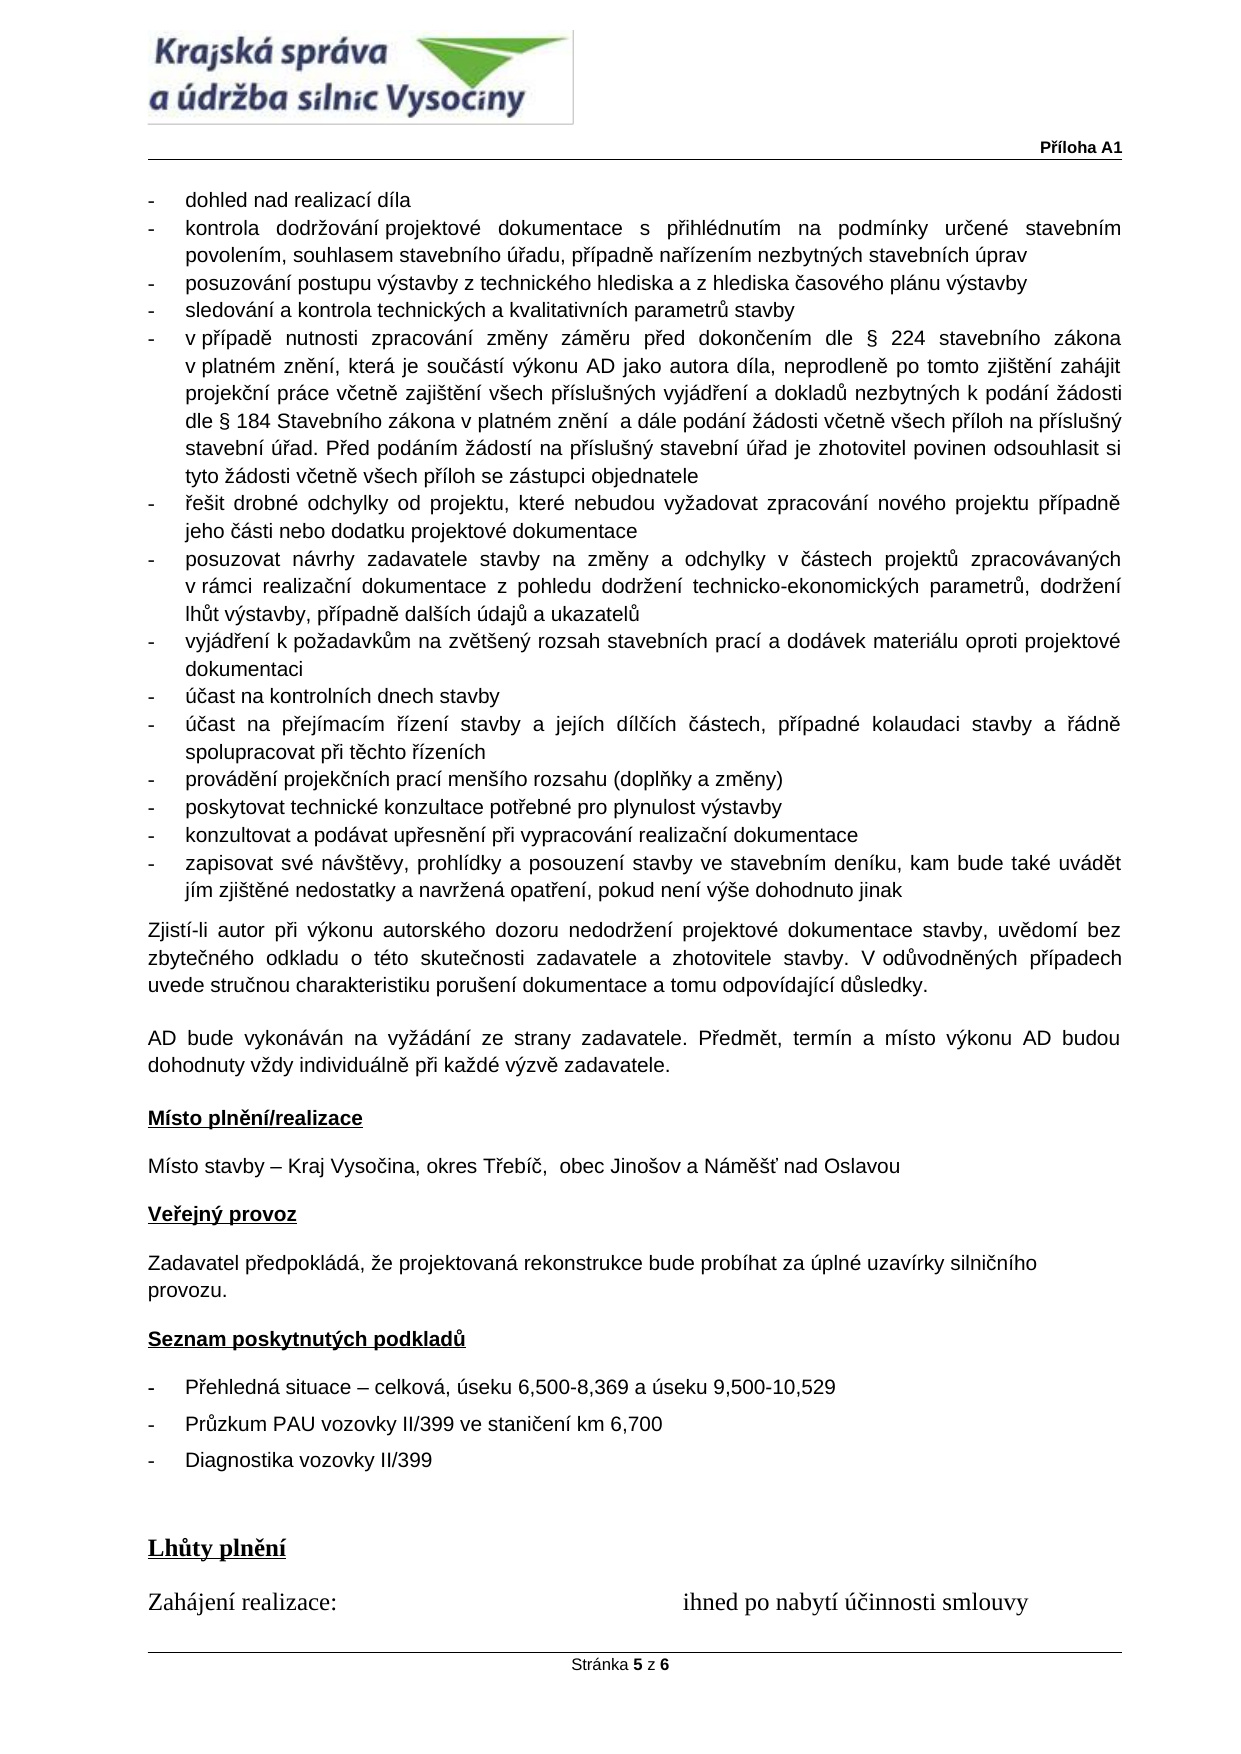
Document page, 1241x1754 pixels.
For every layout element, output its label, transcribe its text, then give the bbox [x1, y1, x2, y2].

text Zjistí-li autor při výkonu autorského dozoru nedodržení projektové dokumentace stavby, uvědomí bez zbytečného odkladu o této skutečnosti zadavatele a zhotovitele stavby. V odůvodněných případech uvede stručnou charakteristiku porušení dokumentace a tomu odpovídající důsledky. [148, 918, 1122, 997]
text Veřejný provoz [148, 1202, 1122, 1226]
list v případě nutnosti zpracování změny záměru před dokončením dle § 224 stavebního zákona v platném znění, která je součástí výkonu AD jako autora díla, neprodleně po tomto zjištění zahájit projekční práce včetně zajištění všech příslušných vyjádření a dokladů nezbytných k podání žádosti dle § 184 Stavebního zákona v platném znění a dále podání žádosti včetně všech příloh na příslušný stavební úřad. Před podáním žádostí na příslušný stavební úřad je zhotovitel povinen odsouhlasit si tyto žádosti včetně všech příloh se zástupci objednatele [148, 326, 1122, 488]
list Přehledná situace – celková, úseku 6,500-8,369 a úseku 9,500-10,529 [148, 1375, 1122, 1399]
list posuzování postupu výstavby z technického hlediska a z hlediska časového plánu výstavby [148, 271, 1122, 295]
list konzultovat a podávat upřesnění při vypracování realizační dokumentace [148, 823, 1122, 847]
text AD bude vykonáván na vyžádání ze strany zadavatele. Předmět, termín a místo výkonu AD budou dohodnuty vždy individuálně při každé výzvě zadavatele. [148, 1026, 1122, 1077]
list sledování a kontrola technických a kvalitativních parametrů stavby [148, 298, 1122, 322]
text Místo plnění/realizace [148, 1106, 1122, 1129]
list zapisovat své návštěvy, prohlídky a posouzení stavby ve stavebním deníku, kam bude také uvádět jím zjištěné nedostatky a navržená opatření, pokud není výše dohodnuto jinak [148, 850, 1122, 902]
text Zahájení realizace: ihned po nabytí účinnosti smlouvy [148, 1587, 1122, 1616]
list poskytovat technické konzultace potřebné pro plynulost výstavby [148, 795, 1122, 819]
text Zadavatel předpokládá, že projektovaná rekonstrukce bude probíhat za úplné uzavírky silničního provozu. [148, 1251, 1122, 1302]
list účast na kontrolních dnech stavby [148, 684, 1122, 708]
text Místo stavby – Kraj Vysočina, okres Třebíč, obec Jinošov a Náměšť nad Oslavou [148, 1154, 1122, 1178]
list Průzkum PAU vozovky II/399 ve staničení km 6,700 [148, 1411, 1122, 1436]
list dohled nad realizací díla [148, 188, 1122, 212]
text Seznam poskytnutých podkladů [148, 1326, 1122, 1350]
text Lhůty plnění [148, 1533, 1122, 1562]
list řešit drobné odchylky od projektu, které nebudou vyžadovat zpracování nového projektu případně jeho části nebo dodatku projektové dokumentace [148, 491, 1122, 543]
list kontrola dodržování projektové dokumentace s přihlédnutím na podmínky určené stavebním povolením, souhlasem stavebního úřadu, případně nařízením nezbytných stavebních úprav [148, 215, 1122, 267]
list vyjádření k požadavkům na zvětšený rozsah stavebních prací a dodávek materiálu oproti projektové dokumentaci [148, 629, 1122, 681]
list účast na přejímacím řízení stavby a jejích dílčích částech, případné kolaudaci stavby a řádně spolupracovat při těchto řízeních [148, 712, 1122, 764]
list Diagnostika vozovky II/399 [148, 1448, 1122, 1472]
picture [147, 30, 574, 126]
list provádění projekčních prací menšího rozsahu (doplňky a změny) [148, 767, 1122, 791]
list posuzovat návrhy zadavatele stavby na změny a odchylky v částech projektů zpracovávaných v rámci realizační dokumentace z pohledu dodržení technicko-ekonomických parametrů, dodržení lhůt výstavby, případně dalších údajů a ukazatelů [148, 546, 1122, 626]
